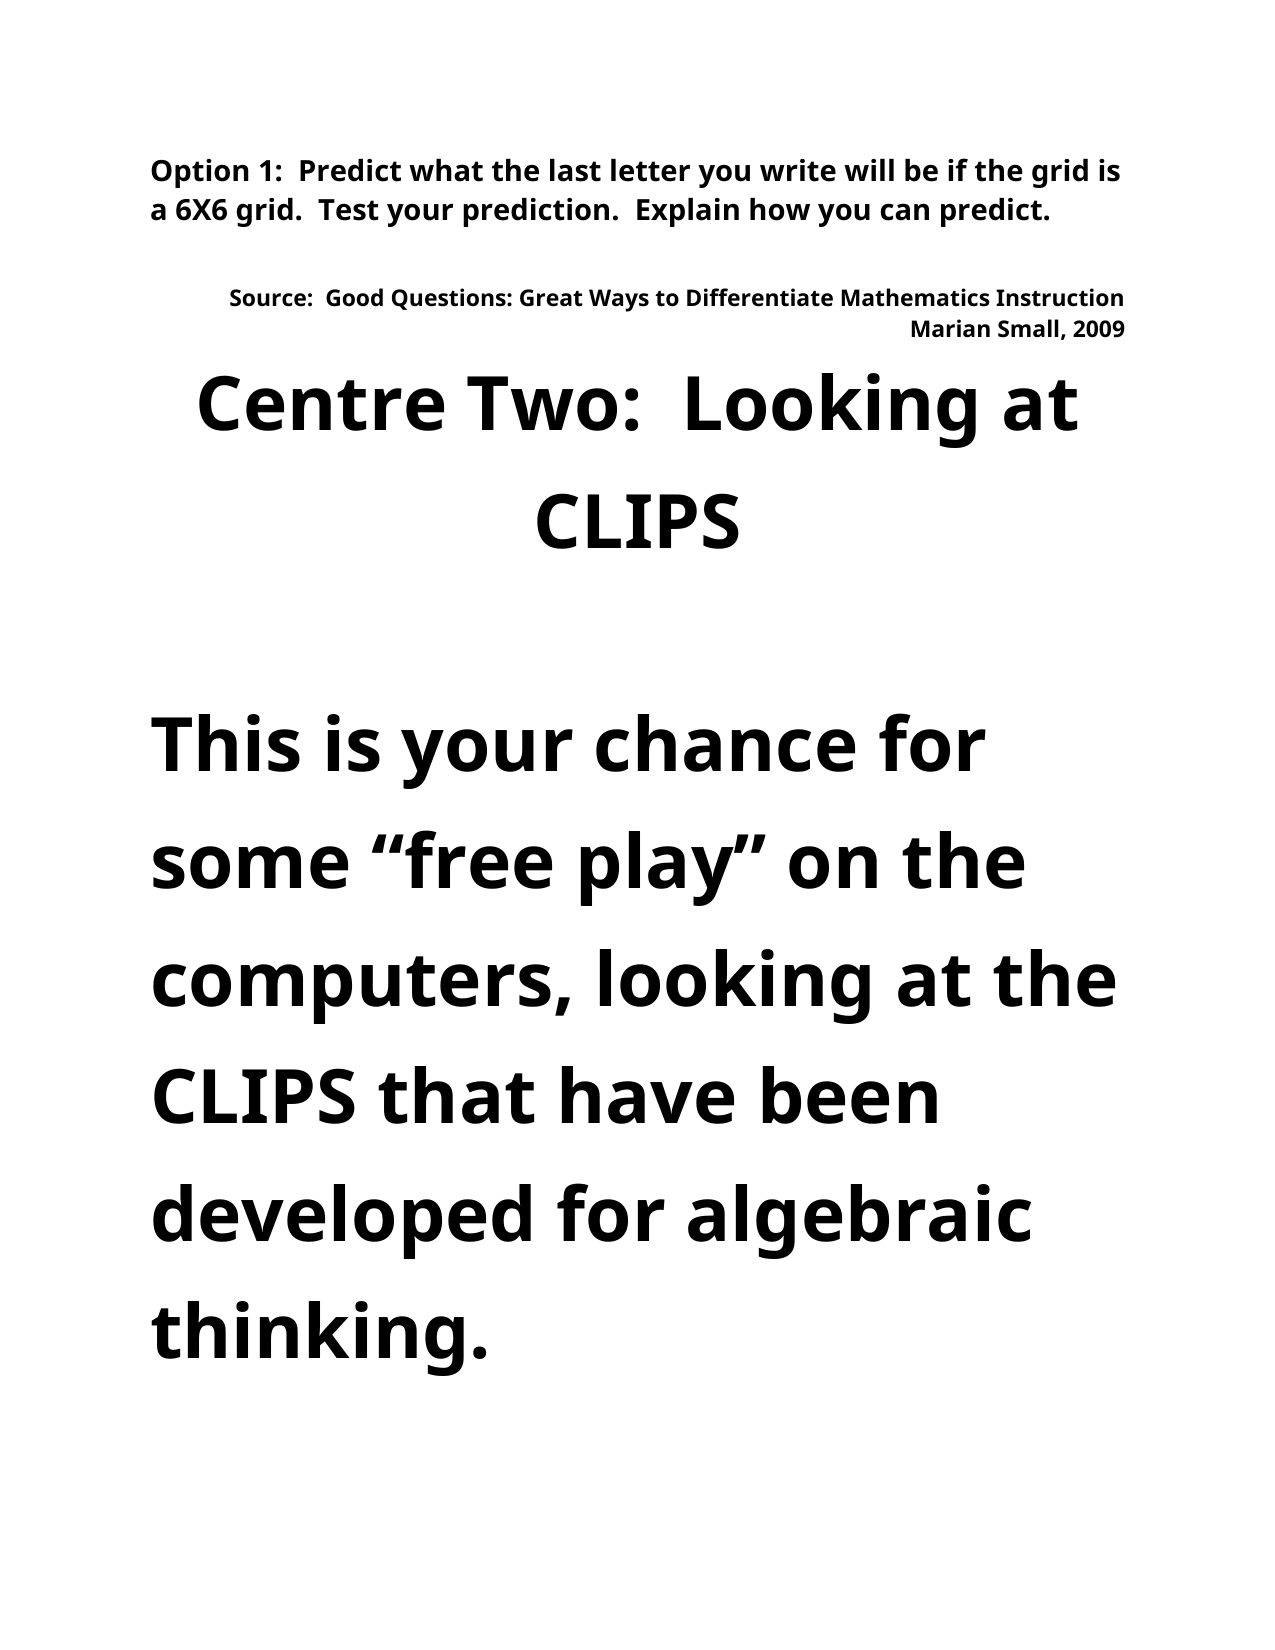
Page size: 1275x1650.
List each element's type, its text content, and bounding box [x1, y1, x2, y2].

text Centre Two: Looking at CLIPS [150, 350, 1125, 570]
text This is your chance for some “free play” on the computers, looking at the CLIPS that have been developed for algebraic thinking. [150, 691, 1125, 1381]
text Source: Good Questions: Great Ways to Differentiate Mathematics Instruction Marian Small, 2009 [150, 282, 1125, 344]
text Option 1: Predict what the last letter you write will be if the grid is a 6X6 grid. Test your prediction. Explain how you can predict. [150, 150, 1125, 229]
